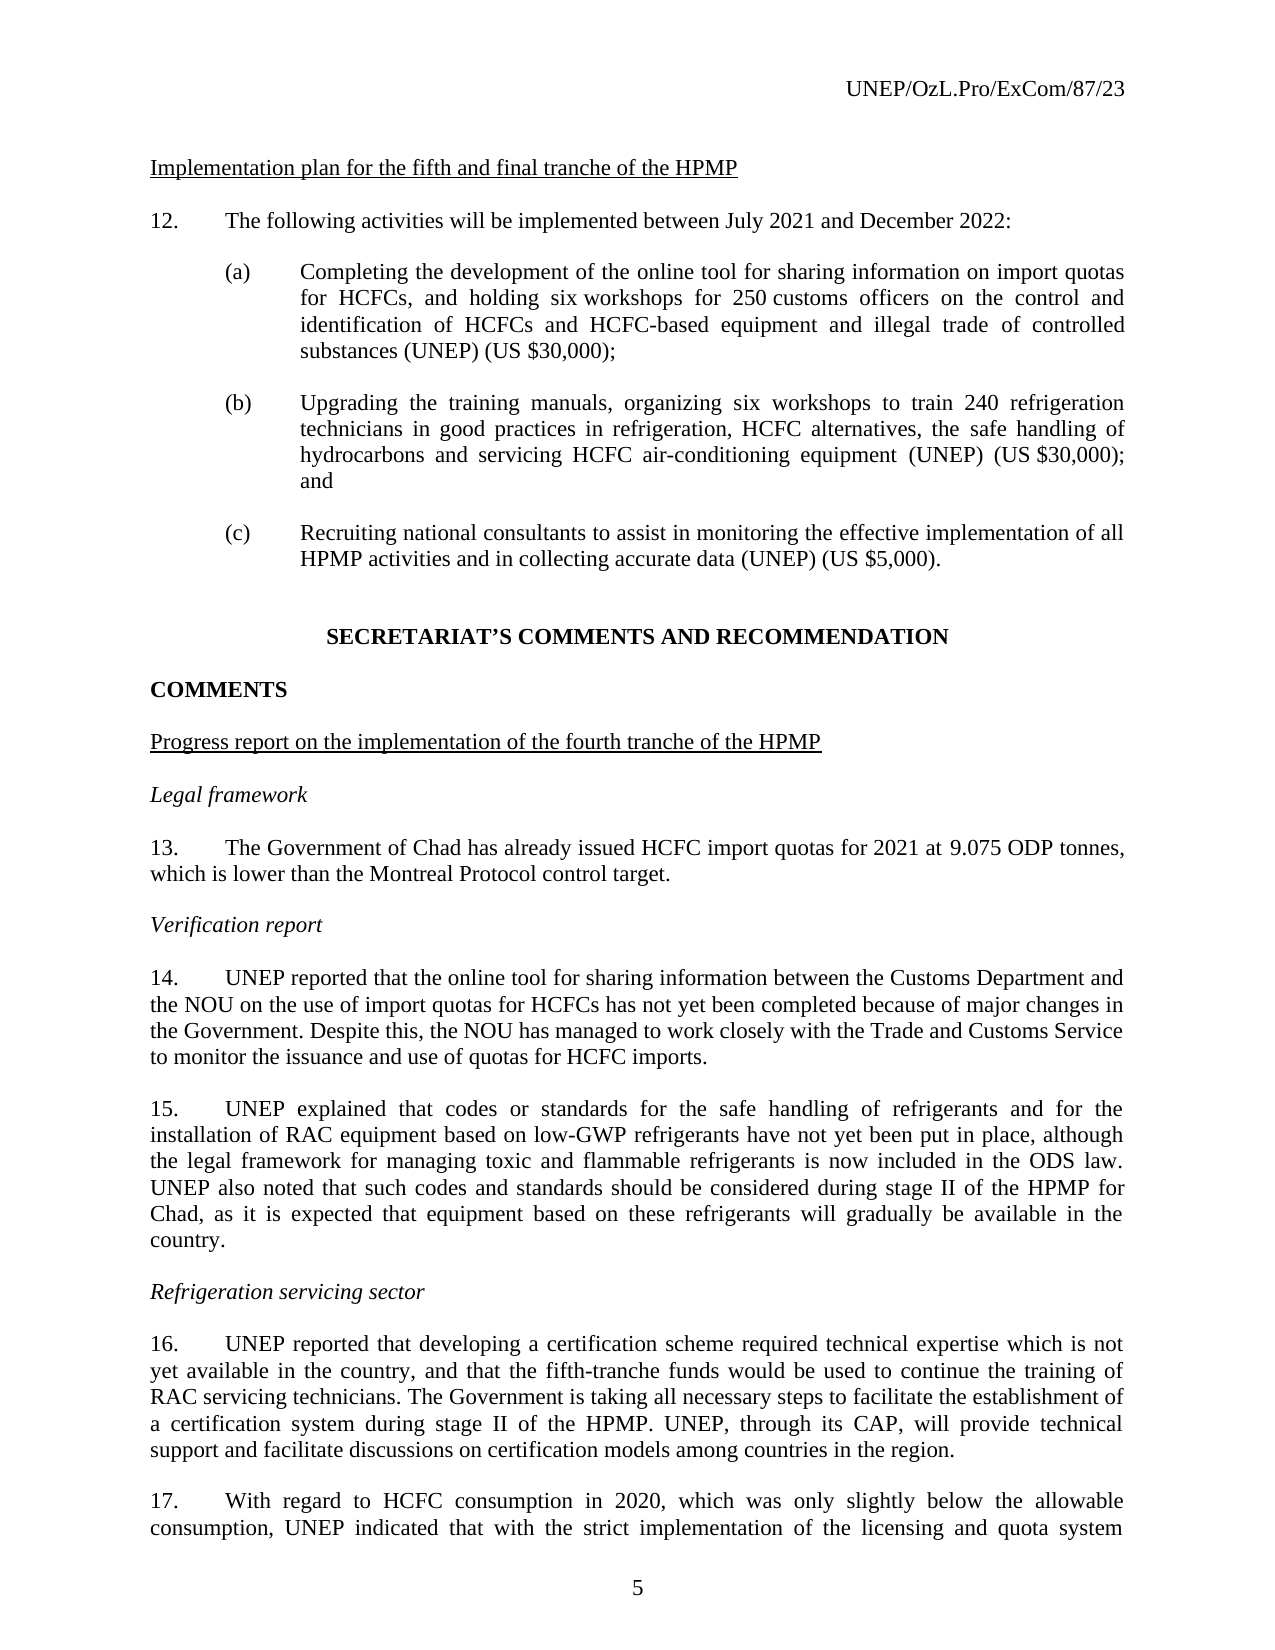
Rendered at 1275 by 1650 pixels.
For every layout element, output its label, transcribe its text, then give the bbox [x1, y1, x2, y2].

text Refrigeration servicing sector [150, 1278, 1125, 1304]
subtitle Recruiting national consultants to assist in monitoring the effective implementation of all HPMP activities and in collecting accurate data (UNEP) (US $5,000). [225, 519, 1125, 572]
subtitle UNEP reported that the online tool for sharing information between the Customs Department and the NOU on the use of import quotas for HCFCs has not yet been completed because of major changes in the Government. Despite this, the NOU has managed to work closely with the Trade and Customs Service to monitor the issuance and use of quotas for HCFC imports. [150, 964, 1125, 1070]
subtitle Completing the development of the online tool for sharing information on import quotas for HCFCs, and holding six workshops for 250 customs officers on the control and identification of HCFCs and HCFC-based equipment and illegal trade of controlled substances (UNEP) (US $30,000); [225, 258, 1125, 363]
text Verification report [150, 912, 1125, 938]
subtitle UNEP reported that developing a certification scheme required technical expertise which is not yet available in the country, and that the fifth-tranche funds would be used to continue the training of RAC servicing technicians. The Government is taking all necessary steps to facilitate the establishment of a certification system during stage II of the HPMP. UNEP, through its CAP, will provide technical support and facilitate discussions on certification models among countries in the region. [150, 1331, 1125, 1462]
text COMMENTS [150, 676, 1125, 702]
subtitle Upgrading the training manuals, organizing six workshops to train 240 refrigeration technicians in good practices in refrigeration, HCFC alternatives, the safe handling of hydrocarbons and servicing HCFC air-conditioning equipment (UNEP) (US $30,000); and [225, 388, 1125, 494]
subtitle The Government of Chad has already issued HCFC import quotas for 2021 at 9.075 ODP tonnes, which is lower than the Montreal Protocol control target. [150, 834, 1125, 887]
text Progress report on the implementation of the fourth tranche of the HPMP [150, 728, 1125, 755]
text Legal framework [150, 781, 1125, 807]
subtitle UNEP explained that codes or standards for the safe handling of refrigerants and for the installation of RAC equipment based on low-GWP refrigerants have not yet been put in place, although the legal framework for managing toxic and flammable refrigerants is now included in the ODS law. UNEP also noted that such codes and standards should be considered during stage II of the HPMP for Chad, as it is expected that equipment based on these refrigerants will gradually be available in the country. [150, 1095, 1125, 1253]
text SECRETARIAT’S COMMENTS AND RECOMMENDATION [150, 623, 1125, 649]
subtitle The following activities will be implemented between July 2021 and December 2022: [150, 207, 1125, 233]
text Implementation plan for the fifth and final tranche of the HPMP [150, 154, 1125, 180]
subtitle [150, 1487, 1125, 1540]
